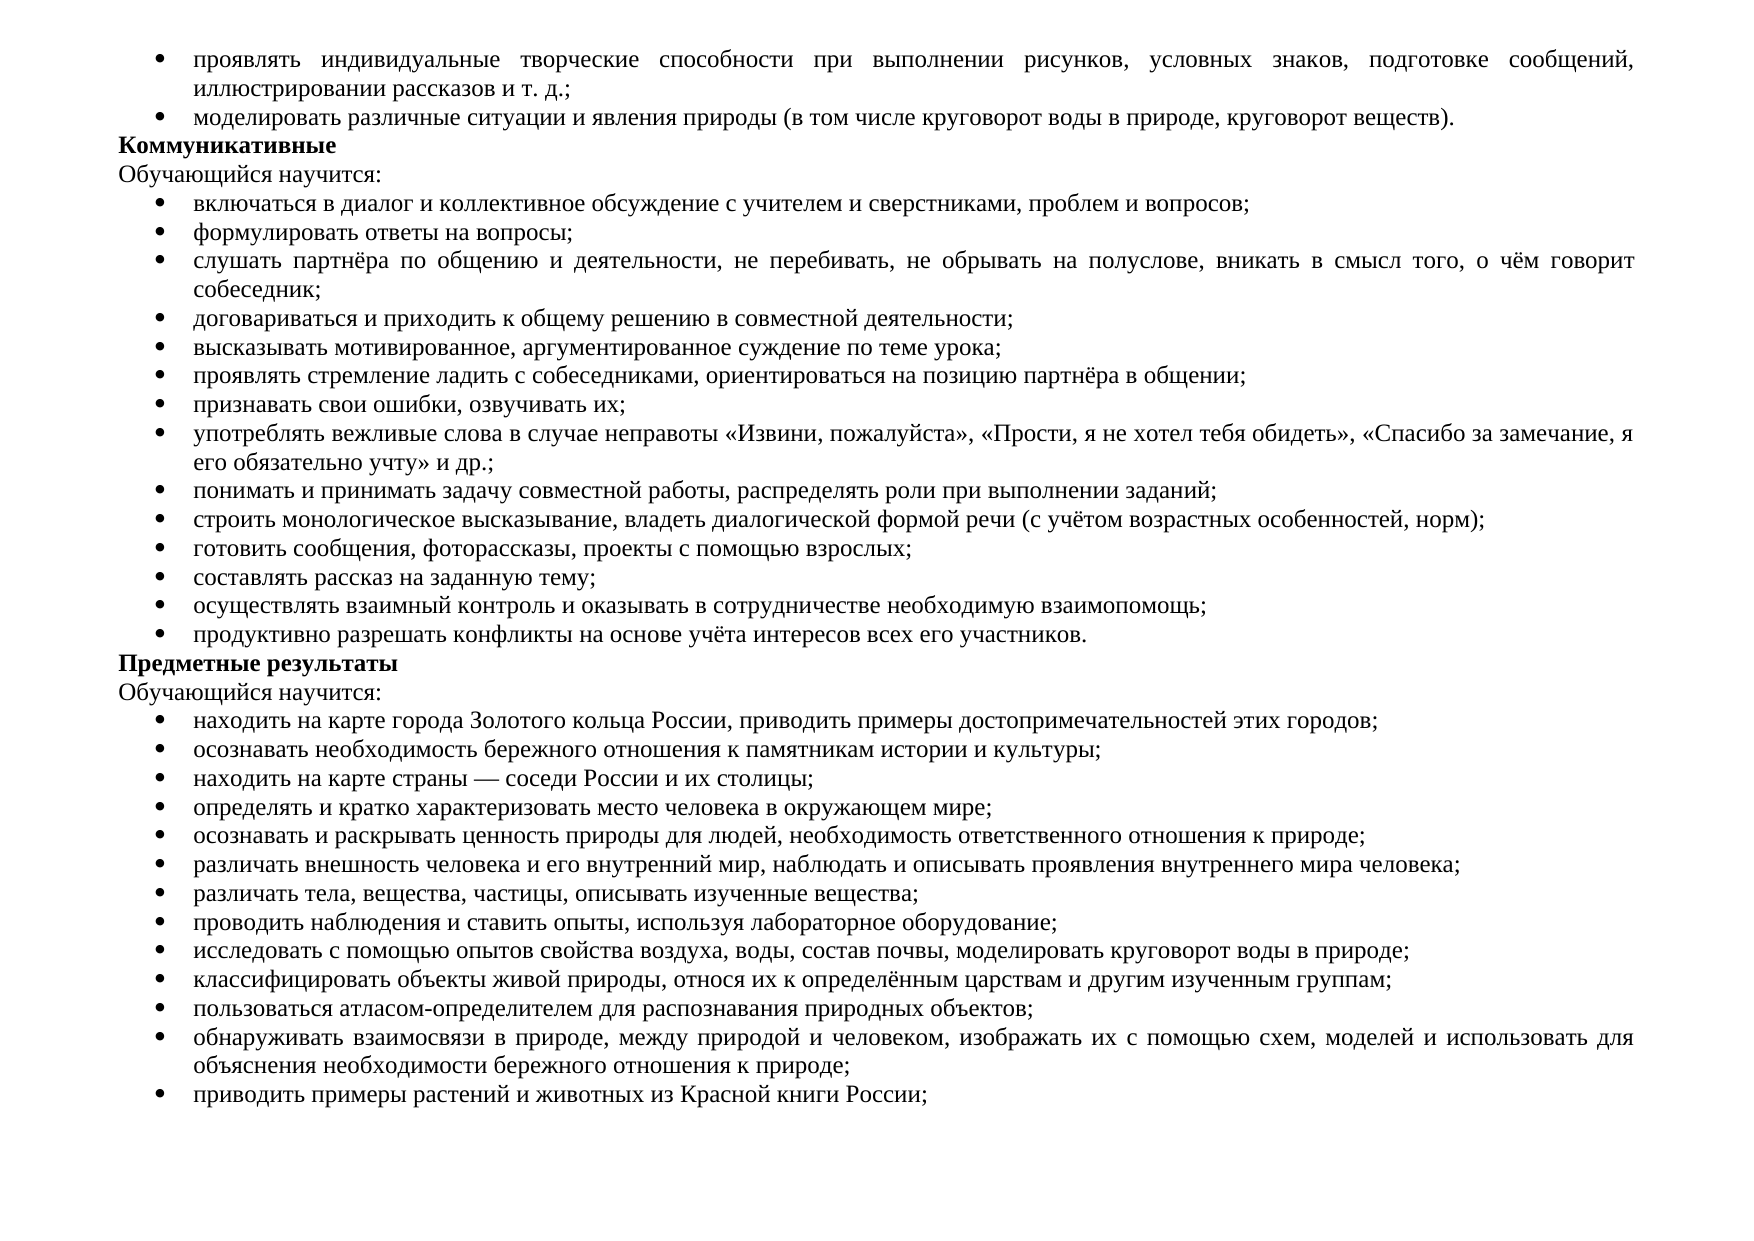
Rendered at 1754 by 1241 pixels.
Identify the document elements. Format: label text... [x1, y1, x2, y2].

list формулировать ответы на вопросы; [156, 217, 1636, 246]
list слушать партнёра по общению и деятельности, не перебивать, не обрывать на полуслове, вникать в смысл того, о чём говорит собеседник; [156, 246, 1636, 303]
list моделировать различные ситуации и явления природы (в том числе круговорот воды в природе, круговорот веществ). [156, 102, 1636, 131]
text Коммуникативные [118, 131, 1636, 159]
list проводить наблюдения и ставить опыты, используя лабораторное оборудование; [156, 907, 1636, 936]
list включаться в диалог и коллективное обсуждение с учителем и сверстниками, проблем и вопросов; [156, 188, 1636, 217]
list составлять рассказ на заданную тему; [156, 562, 1636, 591]
list находить на карте города Золотого кольца России, приводить примеры достопримечательностей этих городов; [156, 706, 1636, 734]
list готовить сообщения, фоторассказы, проекты с помощью взрослых; [156, 533, 1636, 562]
list осуществлять взаимный контроль и оказывать в сотрудничестве необходимую взаимопомощь; [156, 591, 1636, 619]
list договариваться и приходить к общему решению в совместной деятельности; [156, 303, 1636, 332]
list различать тела, вещества, частицы, описывать изученные вещества; [156, 878, 1636, 907]
list проявлять стремление ладить с собеседниками, ориентироваться на позицию партнёра в общении; [156, 361, 1636, 389]
list обнаруживать взаимосвязи в природе, между природой и человеком, изображать их с помощью схем, моделей и использовать для объяснения необходимости бережного отношения к природе; [156, 1022, 1636, 1079]
list понимать и принимать задачу совместной работы, распределять роли при выполнении заданий; [156, 476, 1636, 504]
list осознавать и раскрывать ценность природы для людей, необходимость ответственного отношения к природе; [156, 821, 1636, 849]
list употреблять вежливые слова в случае неправоты «Извини, пожалуйста», «Прости, я не хотел тебя обидеть», «Спасибо за замечание, я его обязательно учту» и др.; [156, 418, 1636, 476]
list осознавать необходимость бережного отношения к памятникам истории и культуры; [156, 734, 1636, 763]
list различать внешность человека и его внутренний мир, наблюдать и описывать проявления внутреннего мира человека; [156, 849, 1636, 878]
list проявлять индивидуальные творческие способности при выполнении рисунков, условных знаков, подготовке сообщений, иллюстрировании рассказов и т. д.; [156, 44, 1636, 102]
list пользоваться атласом-определителем для распознавания природных объектов; [156, 993, 1636, 1022]
list определять и кратко характеризовать место человека в окружающем мире; [156, 792, 1636, 821]
list приводить примеры растений и животных из Красной книги России; [156, 1079, 1636, 1108]
list классифицировать объекты живой природы, относя их к определённым царствам и другим изученным группам; [156, 964, 1636, 993]
text Предметные результаты [118, 648, 1636, 677]
list исследовать с помощью опытов свойства воздуха, воды, состав почвы, моделировать круговорот воды в природе; [156, 936, 1636, 964]
text Обучающийся научится: [118, 677, 1636, 706]
list находить на карте страны — соседи России и их столицы; [156, 763, 1636, 792]
list строить монологическое высказывание, владеть диалогической формой речи (с учётом возрастных особенностей, норм); [156, 504, 1636, 533]
list высказывать мотивированное, аргументированное суждение по теме урока; [156, 332, 1636, 361]
list признавать свои ошибки, озвучивать их; [156, 389, 1636, 418]
text Обучающийся научится: [118, 159, 1636, 188]
list продуктивно разрешать конфликты на основе учёта интересов всех его участников. [156, 619, 1636, 648]
